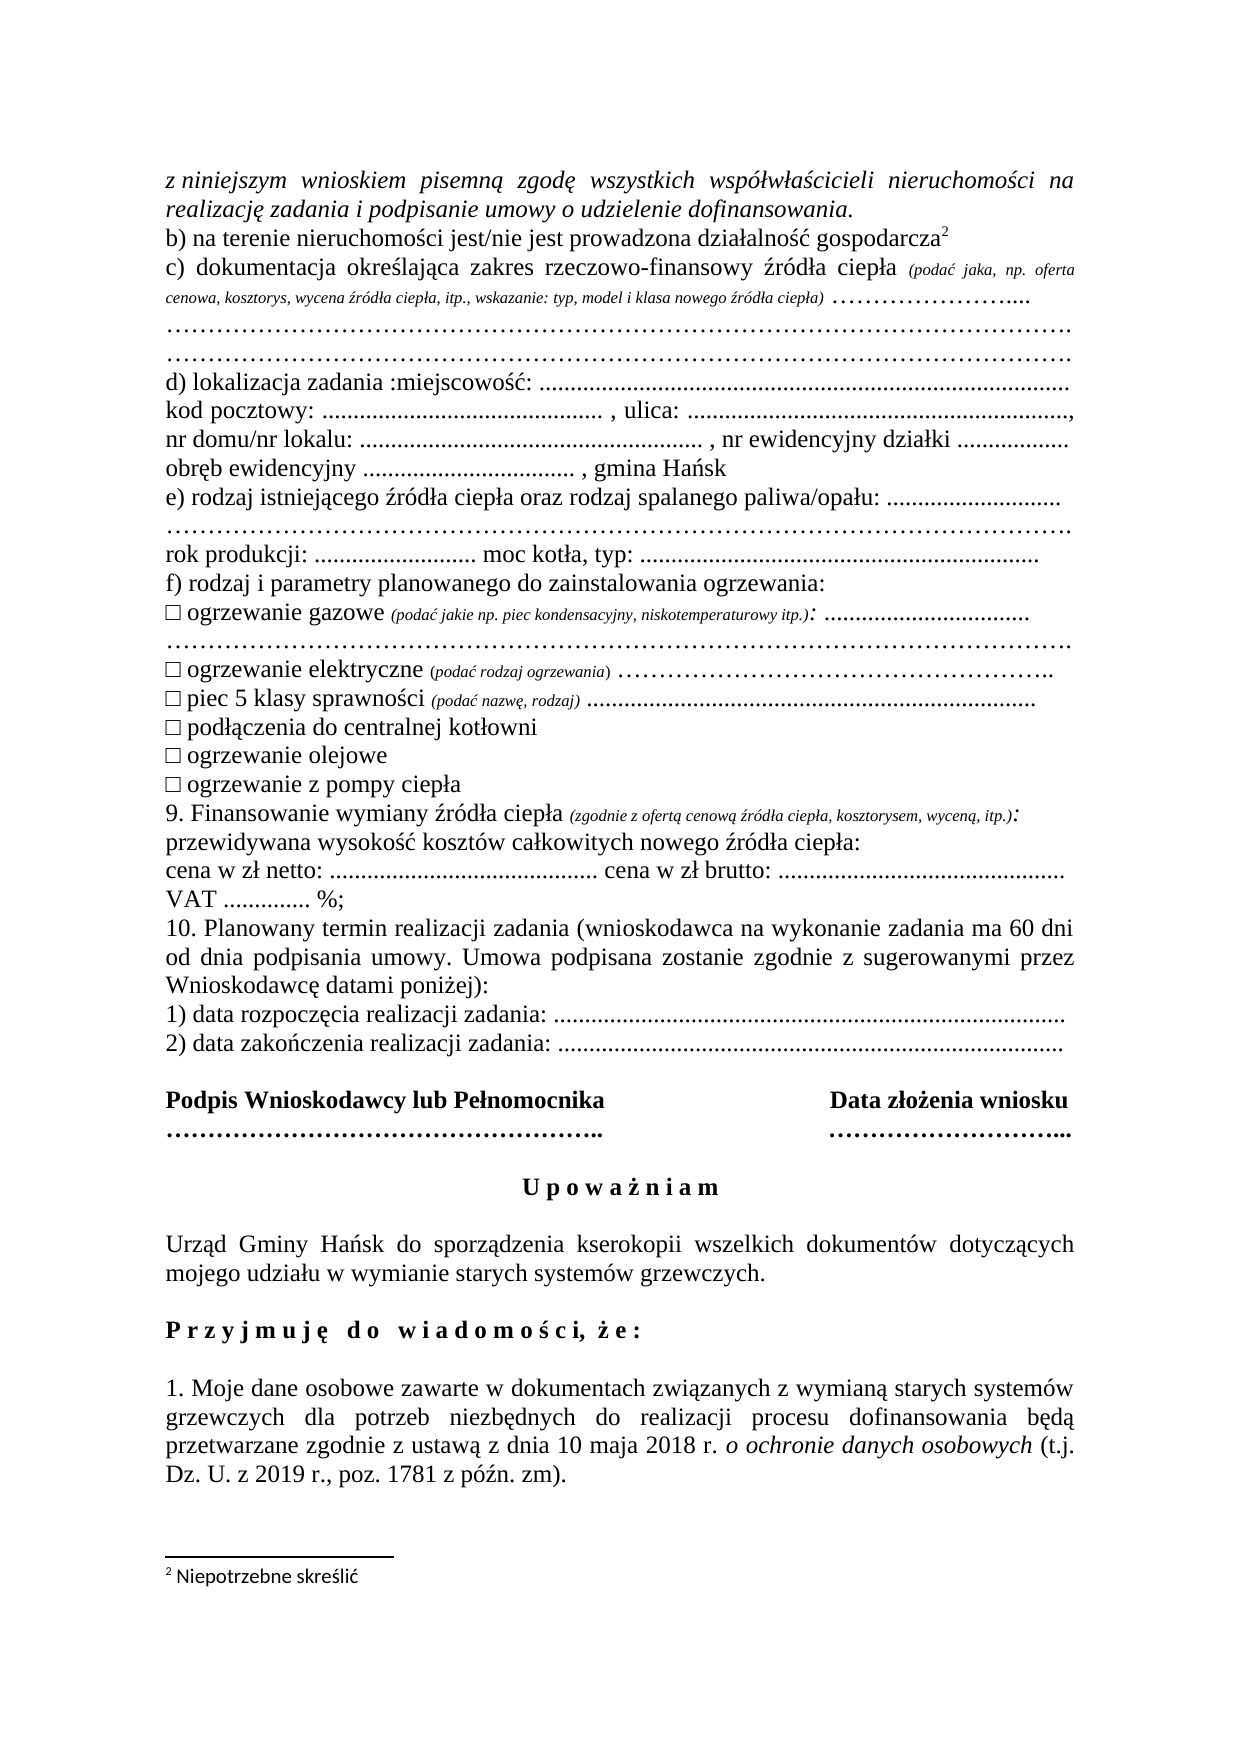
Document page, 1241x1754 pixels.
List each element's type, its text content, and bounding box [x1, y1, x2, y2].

text □ ogrzewanie gazowe (podać jakie np. piec kondensacyjny, niskotemperaturowy itp.): ................................. [165, 597, 1075, 625]
text □ ogrzewanie z pompy ciepła [165, 769, 1075, 798]
text VAT .............. %; [165, 884, 1075, 913]
text 9. Finansowanie wymiany źródła ciepła (zgodnie z ofertą cenową źródła ciepła, kosztorysem, wyceną, itp.): [165, 798, 1075, 827]
text c) dokumentacja określająca zakres rzeczowo-finansowy źródła ciepła (podać jaka, np. oferta cenowa, kosztorys, wycena źródła ciepła, itp., wskazanie: typ, model i klasa nowego źródła ciepła) ………………….... [165, 252, 1075, 309]
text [165, 165, 1075, 223]
text ………………………………………………………………………………………………. [165, 625, 1075, 654]
text rok produkcji: .......................... moc kotła, typ: ................................................................ [165, 539, 1075, 568]
text kod pocztowy: ............................................. , ulica: ............................................................., nr domu/nr lokalu: ....................................................... , nr ewidencyjny działki .................. [165, 395, 1075, 453]
text U p o w a ż n i a m [165, 1172, 1075, 1200]
text 10. Planowany termin realizacji zadania (wnioskodawca na wykonanie zadania ma 60 dni od dnia podpisania umowy. Umowa podpisana zostanie zgodnie z sugerowanymi przez Wnioskodawcę datami poniżej): [165, 913, 1075, 999]
text ………………………………………………………………………………………………. [165, 309, 1075, 338]
text Podpis Wnioskodawcy lub Pełnomocnika Data złożenia wniosku [165, 1085, 1075, 1114]
text …………………………………………….. ………………………... [165, 1114, 1075, 1143]
text przewidywana wysokość kosztów całkowitych nowego źródła ciepła: [165, 827, 1075, 855]
text P r z y j m u j ę d o w i a d o m o ś c i, ż e : [165, 1315, 1075, 1344]
text 1. Moje dane osobowe zawarte w dokumentach związanych z wymianą starych systemów grzewczych dla potrzeb niezbędnych do realizacji procesu dofinansowania będą przetwarzane zgodnie z ustawą z dnia 10 maja 2018 r. o ochronie danych osobowych (t.j. Dz. U. z 2019 r., poz. 1781 z późn. zm). [165, 1373, 1075, 1488]
text ………………………………………………………………………………………………. [165, 510, 1075, 539]
text □ podłączenia do centralnej kotłowni [165, 712, 1075, 740]
text f) rodzaj i parametry planowanego do zainstalowania ogrzewania: [165, 568, 1075, 597]
text □ ogrzewanie olejowe [165, 740, 1075, 769]
text □ piec 5 klasy sprawności (podać nazwę, rodzaj) ........................................................................ [165, 683, 1075, 712]
text b) na terenie nieruchomości jest/nie jest prowadzona działalność gospodarcza [165, 223, 1075, 252]
text 2) data zakończenia realizacji zadania: ................................................................................. [165, 1028, 1075, 1057]
text 1) data rozpoczęcia realizacji zadania: .................................................................................. [165, 999, 1075, 1028]
text Urząd Gminy Hańsk do sporządzenia kserokopii wszelkich dokumentów dotyczących mojego udziału w wymianie starych systemów grzewczych. [165, 1229, 1075, 1287]
text □ ogrzewanie elektryczne (podać rodzaj ogrzewania) …………………………………………….. [165, 654, 1075, 683]
text e) rodzaj istniejącego źródła ciepła oraz rodzaj spalanego paliwa/opału: ............................ [165, 482, 1075, 510]
text obręb ewidencyjny .................................. , gmina Hańsk [165, 453, 1075, 482]
text d) lokalizacja zadania :miejscowość: ..................................................................................... [165, 367, 1075, 395]
text cena w zł netto: ........................................... cena w zł brutto: .............................................. [165, 855, 1075, 884]
text ………………………………………………………………………………………………. [165, 338, 1075, 367]
